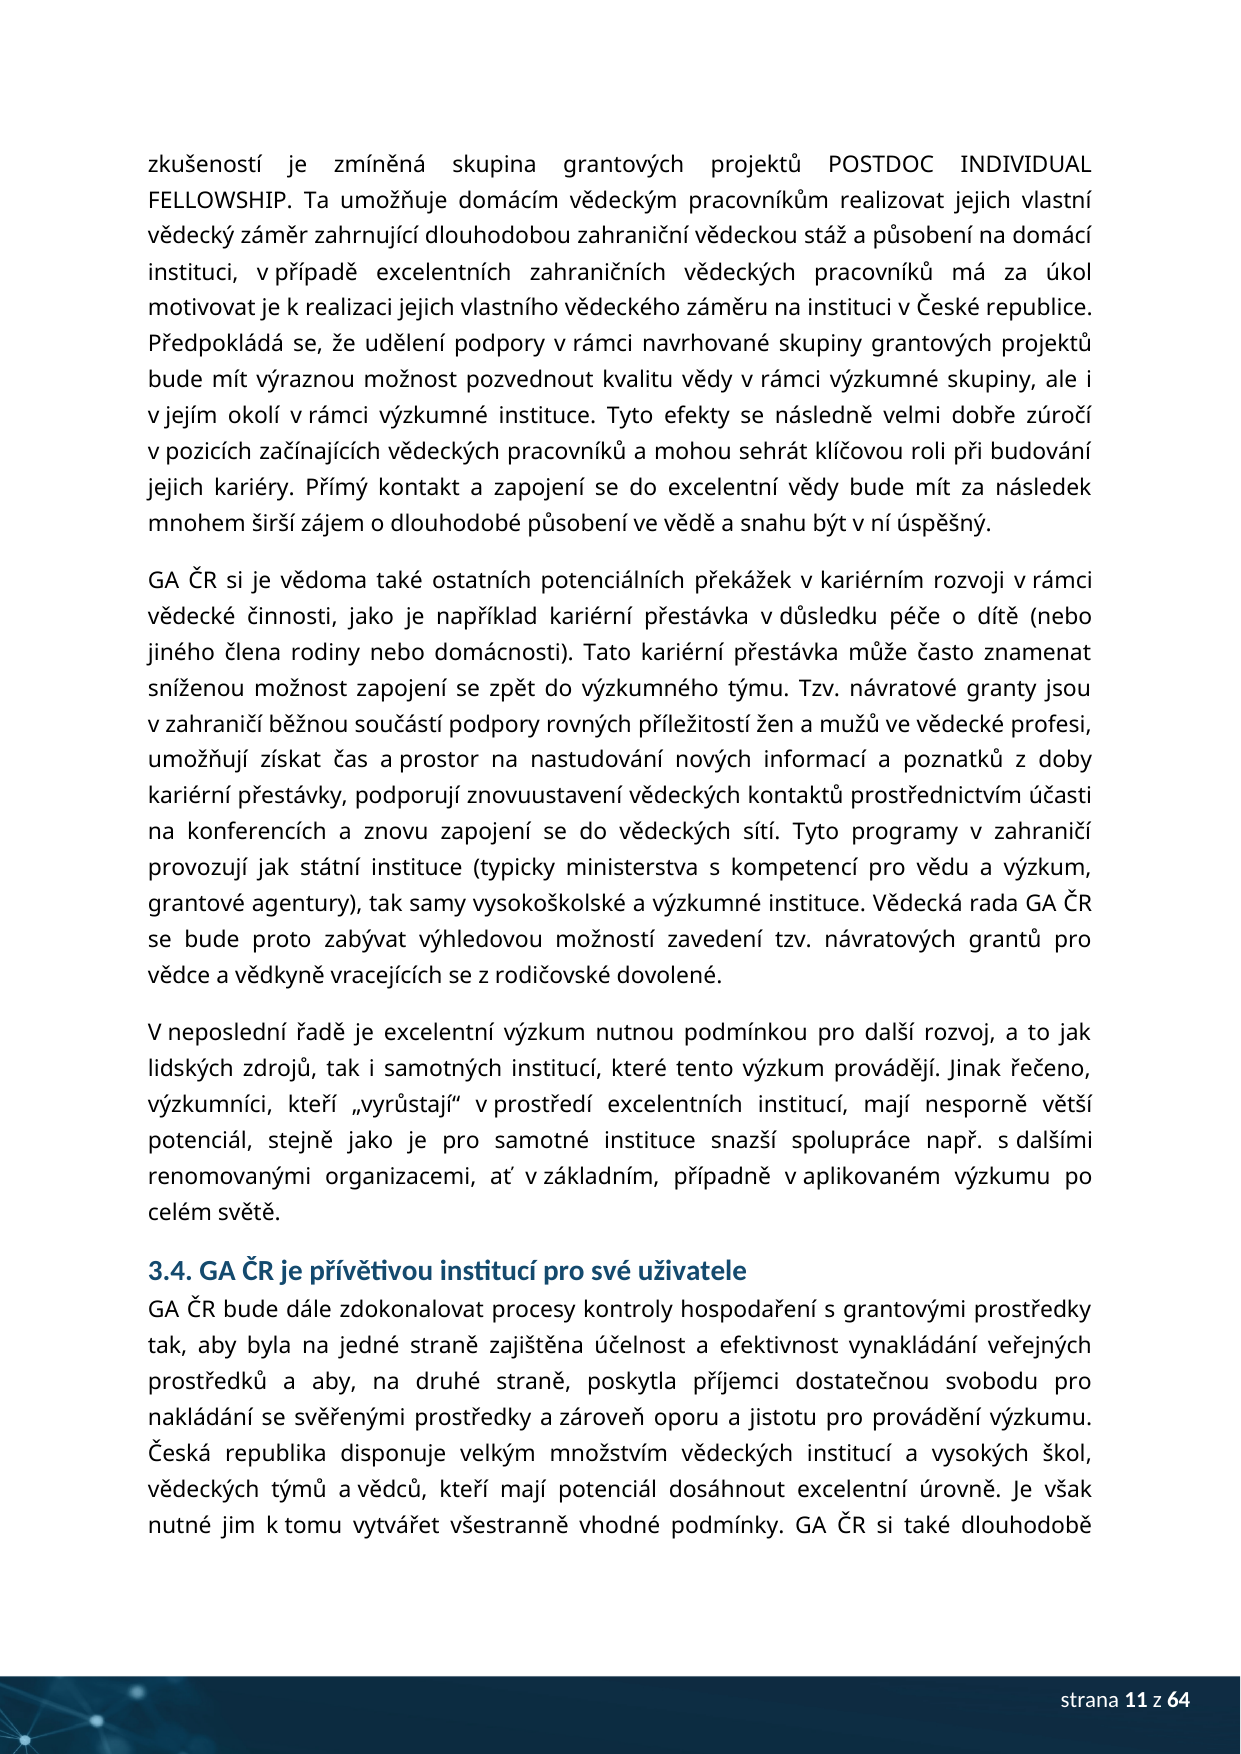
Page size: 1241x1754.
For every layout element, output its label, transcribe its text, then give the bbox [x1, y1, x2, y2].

text GA ČR si je vědoma také ostatních potenciálních překážek v kariérním rozvoji v rámci vědecké činnosti, jako je například kariérní přestávka v důsledku péče o dítě (nebo jiného člena rodiny nebo domácnosti). Tato kariérní přestávka může často znamenat sníženou možnost zapojení se zpět do výzkumného týmu. Tzv. návratové granty jsou v zahraničí běžnou součástí podpory rovných příležitostí žen a mužů ve vědecké profesi, umožňují získat čas a prostor na nastudování nových informací a poznatků z doby kariérní přestávky, podporují znovuustavení vědeckých kontaktů prostřednictvím účasti na konferencích a znovu zapojení se do vědeckých sítí. Tyto programy v zahraničí provozují jak státní instituce (typicky ministerstva s kompetencí pro vědu a výzkum, grantové agentury), tak samy vysokoškolské a výzkumné instituce. Vědecká rada GA ČR se bude proto zabývat výhledovou možností zavedení tzv. návratových grantů pro vědce a vědkyně vracejících se z rodičovské dovolené. [148, 564, 1093, 990]
text V neposlední řadě je excelentní výzkum nutnou podmínkou pro další rozvoj, a to jak lidských zdrojů, tak i samotných institucí, které tento výzkum provádějí. Jinak řečeno, výzkumníci, kteří „vyrůstají“ v prostředí excelentních institucí, mají nesporně větší potenciál, stejně jako je pro samotné instituce snazší spolupráce např. s dalšími renomovanými organizacemi, ať v základním, případně v aplikovaném výzkumu po celém světě. [148, 1016, 1093, 1227]
picture [0, 1643, 1241, 1754]
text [148, 148, 1093, 538]
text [148, 1293, 1093, 1540]
subtitle 3.4. GA ČR je přívětivou institucí pro své uživatele [148, 1252, 1093, 1288]
